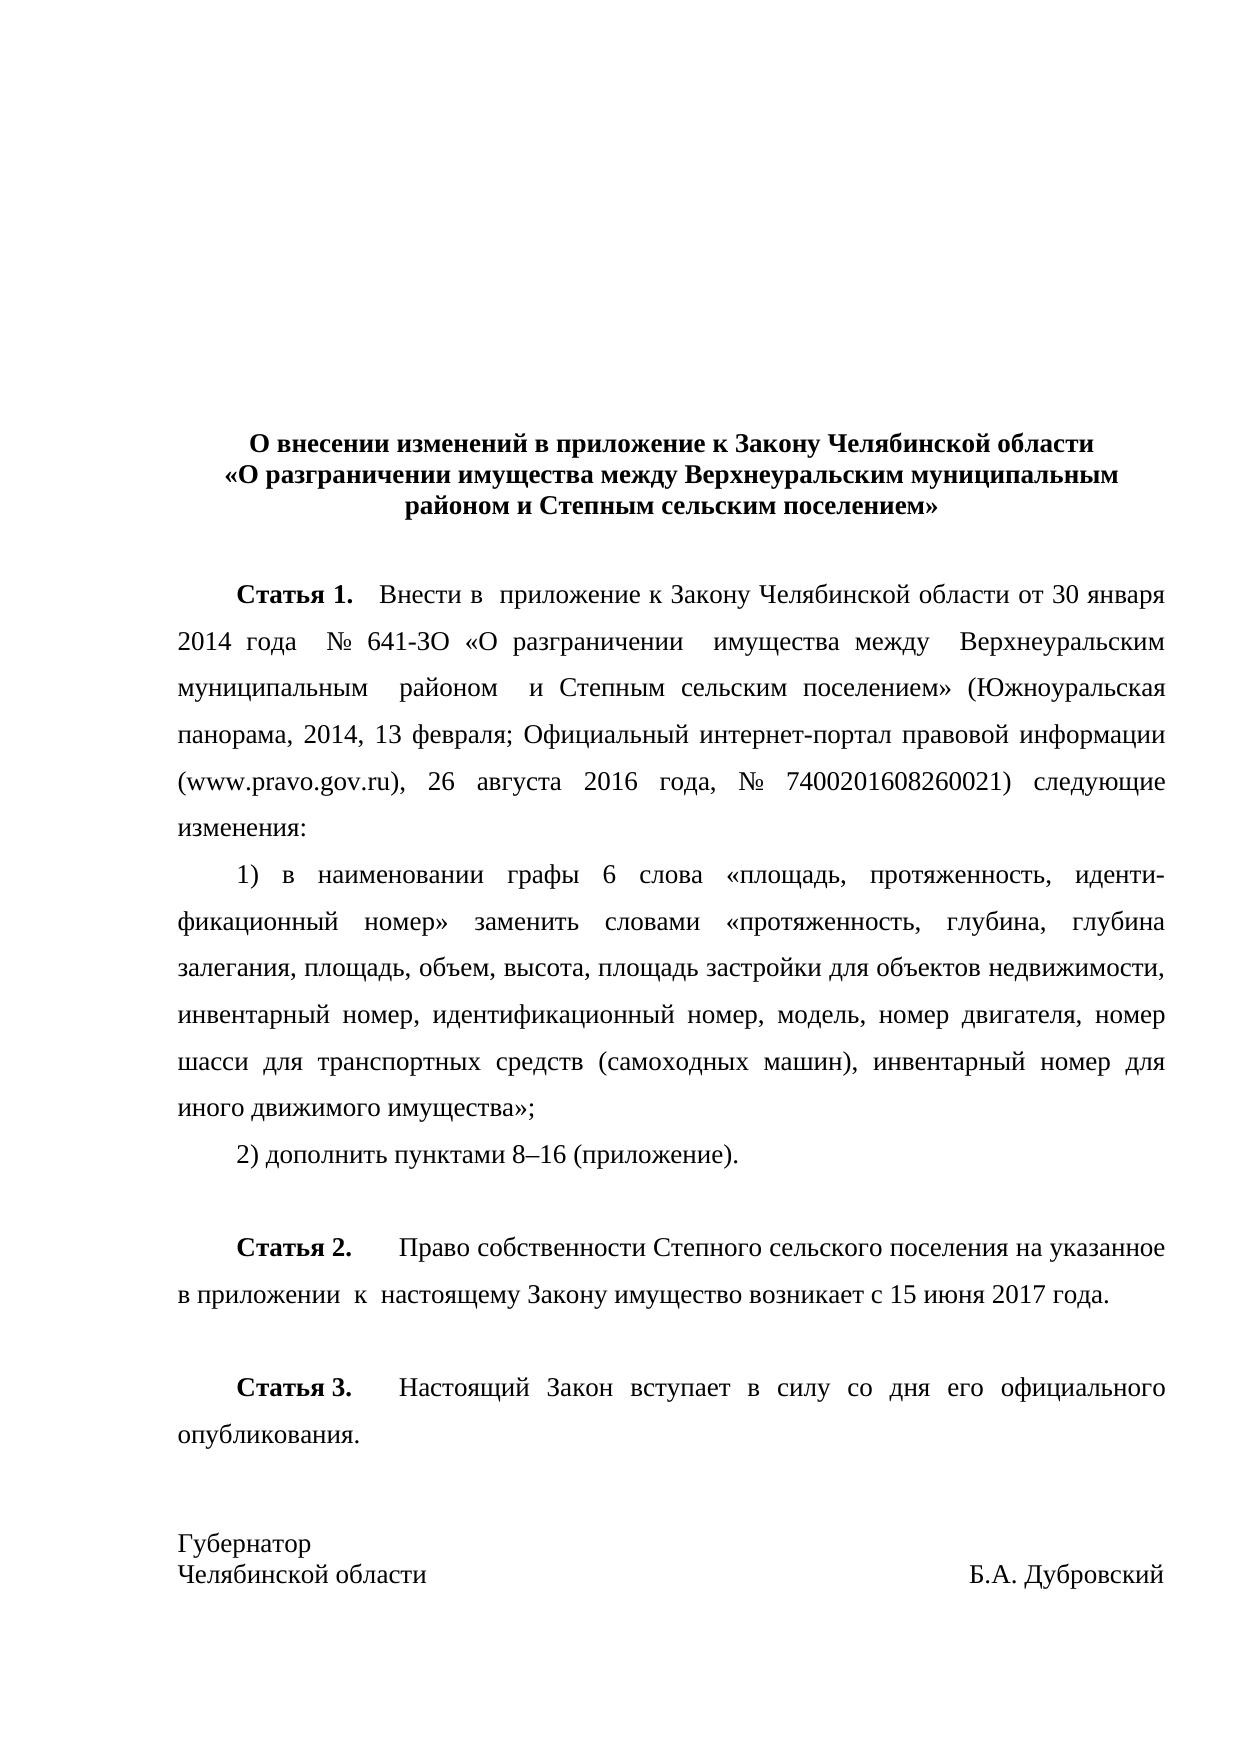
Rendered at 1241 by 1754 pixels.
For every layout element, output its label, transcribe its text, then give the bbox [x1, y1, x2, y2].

text Статья 2. Право собственности Степного сельского поселения на указанное в приложении к настоящему Закону имущество возникает с 15 июня 2017 года. [177, 1231, 1167, 1309]
text Статья 1. Внести в приложение к Закону Челябинской области от 30 января 2014 года № 641-ЗО «О разграничении имущества между Верхнеуральским муниципальным районом и Степным сельским поселением» (Южноуральская панорама, 2014, 13 февраля; Официальный интернет-портал правовой информации (www.pravo.gov.ru), 26 августа 2016 года, № 7400201608260021) следующие изменения: [177, 578, 1167, 843]
text 1) в наименовании графы 6 слова «площадь, протяженность, иденти-фикационный номер» заменить словами «протяженность, глубина, глубина залегания, площадь, объем, высота, площадь застройки для объектов недвижимости, инвентарный номер, идентификационный номер, модель, номер двигателя, номер шасси для транспортных средств (самоходных машин), инвентарный номер для иного движимого имущества»; [177, 858, 1167, 1123]
text «О разграничении имущества между Верхнеуральским муниципальным [177, 458, 1167, 489]
text Челябинской области Б.А. Дубровский [177, 1558, 1181, 1589]
text О внесении изменений в приложение к Закону Челябинской области [177, 427, 1167, 458]
text Губернатор [177, 1527, 1181, 1558]
text 2) дополнить пунктами 8–16 (приложение). [177, 1138, 1167, 1169]
text районом и Степным сельским поселением» [177, 489, 1167, 521]
text Статья 3. Настоящий Закон вступает в силу со дня его официального опубликования. [177, 1371, 1167, 1449]
